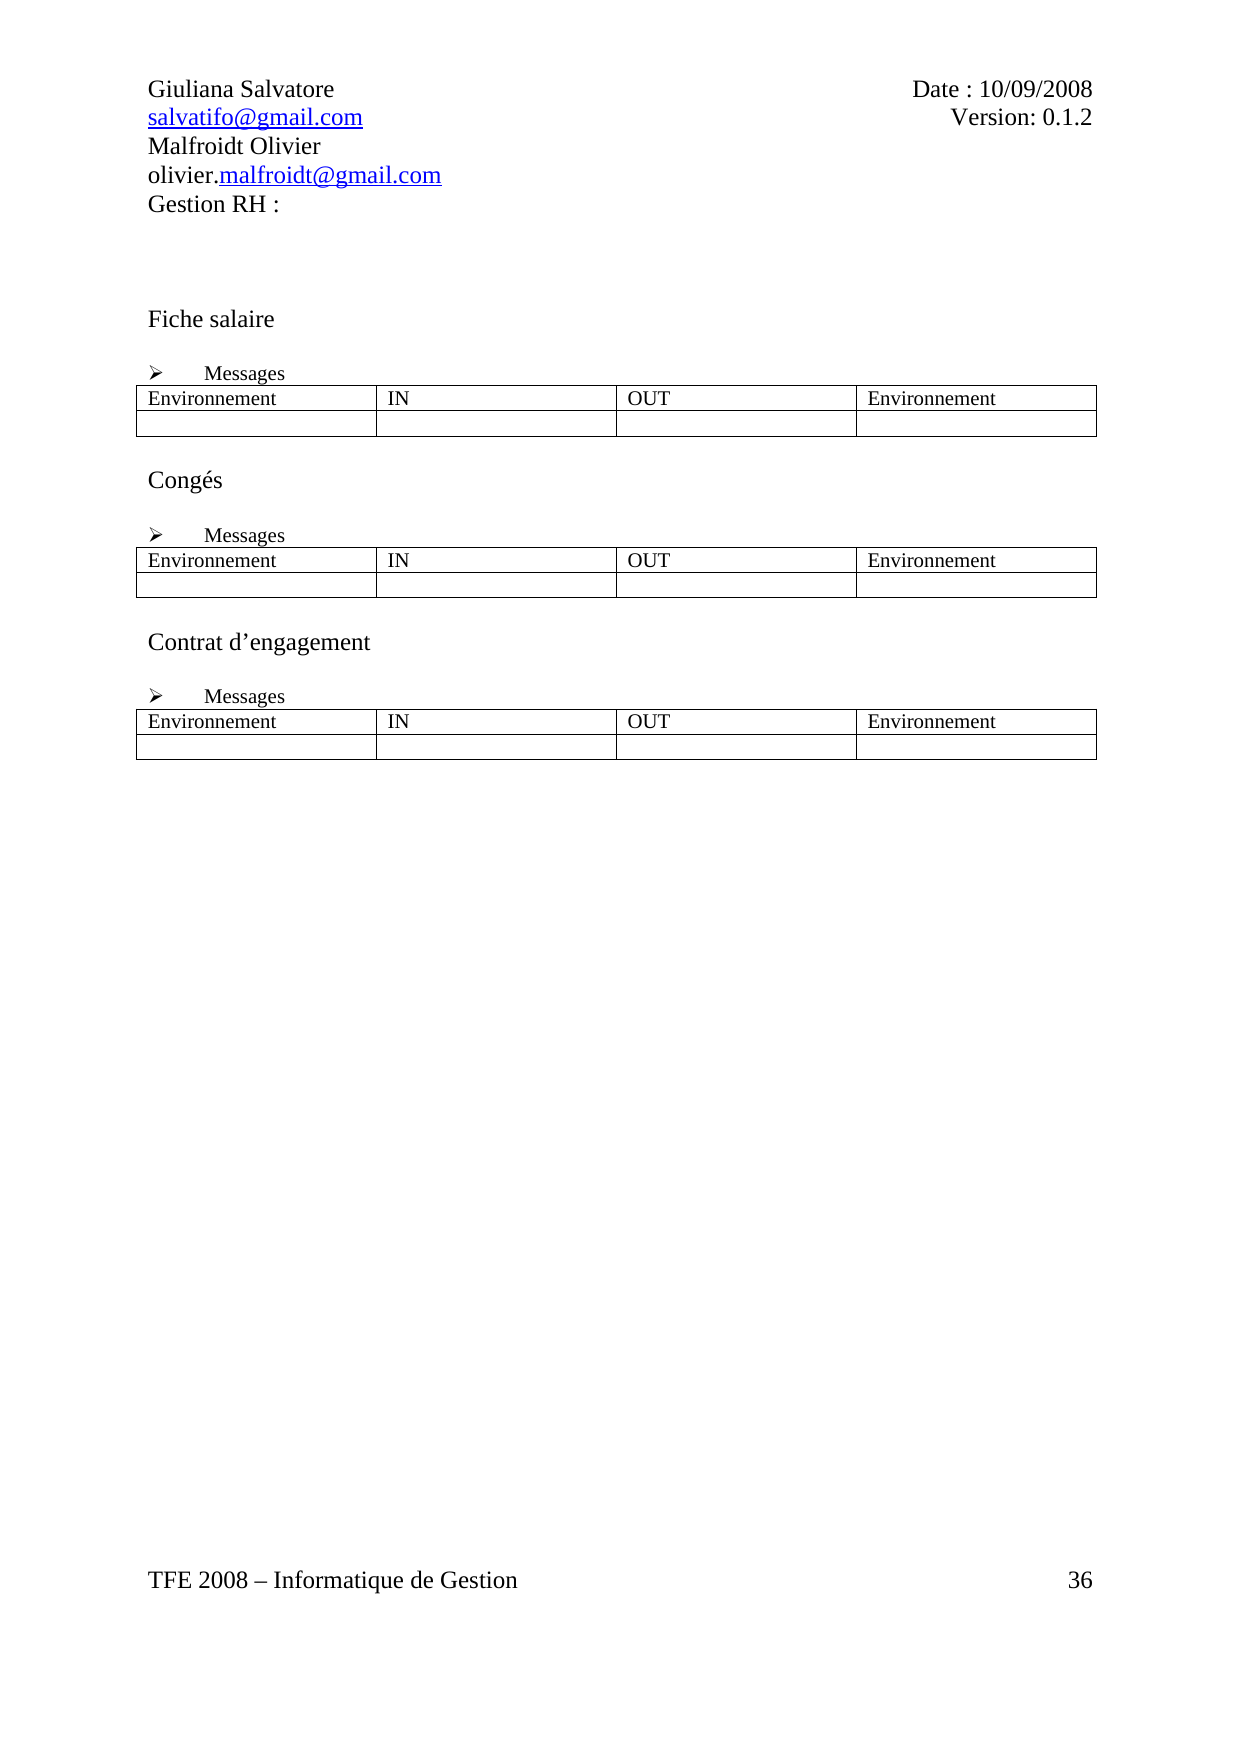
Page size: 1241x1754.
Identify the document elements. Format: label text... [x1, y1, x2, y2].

table_cell [857, 573, 1096, 597]
table_cell [377, 573, 616, 597]
list Messages [148, 523, 1093, 547]
table_cell [137, 573, 376, 597]
list Messages [148, 684, 1093, 708]
table_cell [137, 411, 376, 436]
table_cell [857, 735, 1096, 759]
table_header Environnement [137, 386, 376, 410]
table_header OUT [617, 386, 856, 410]
table_header IN [377, 710, 616, 733]
list Messages [148, 361, 1093, 385]
table_cell [377, 411, 616, 436]
text Gestion RH : [148, 189, 1093, 217]
table_header Environnement [137, 710, 376, 733]
table_header IN [377, 548, 616, 572]
table_header OUT [617, 548, 856, 572]
table_header Environnement [857, 548, 1096, 572]
table_header Environnement [857, 386, 1096, 410]
table_header Environnement [857, 710, 1096, 733]
table_cell [617, 411, 856, 436]
text Contrat d’engagement [148, 627, 1093, 656]
text Fiche salaire [148, 304, 1093, 332]
table_cell [137, 735, 376, 759]
table_cell [857, 411, 1096, 436]
table_cell [617, 573, 856, 597]
table_header IN [377, 386, 616, 410]
text Congés [148, 465, 1093, 494]
table_cell [377, 735, 616, 759]
table_cell [617, 735, 856, 759]
table_header Environnement [137, 548, 376, 572]
table_header OUT [617, 710, 856, 733]
